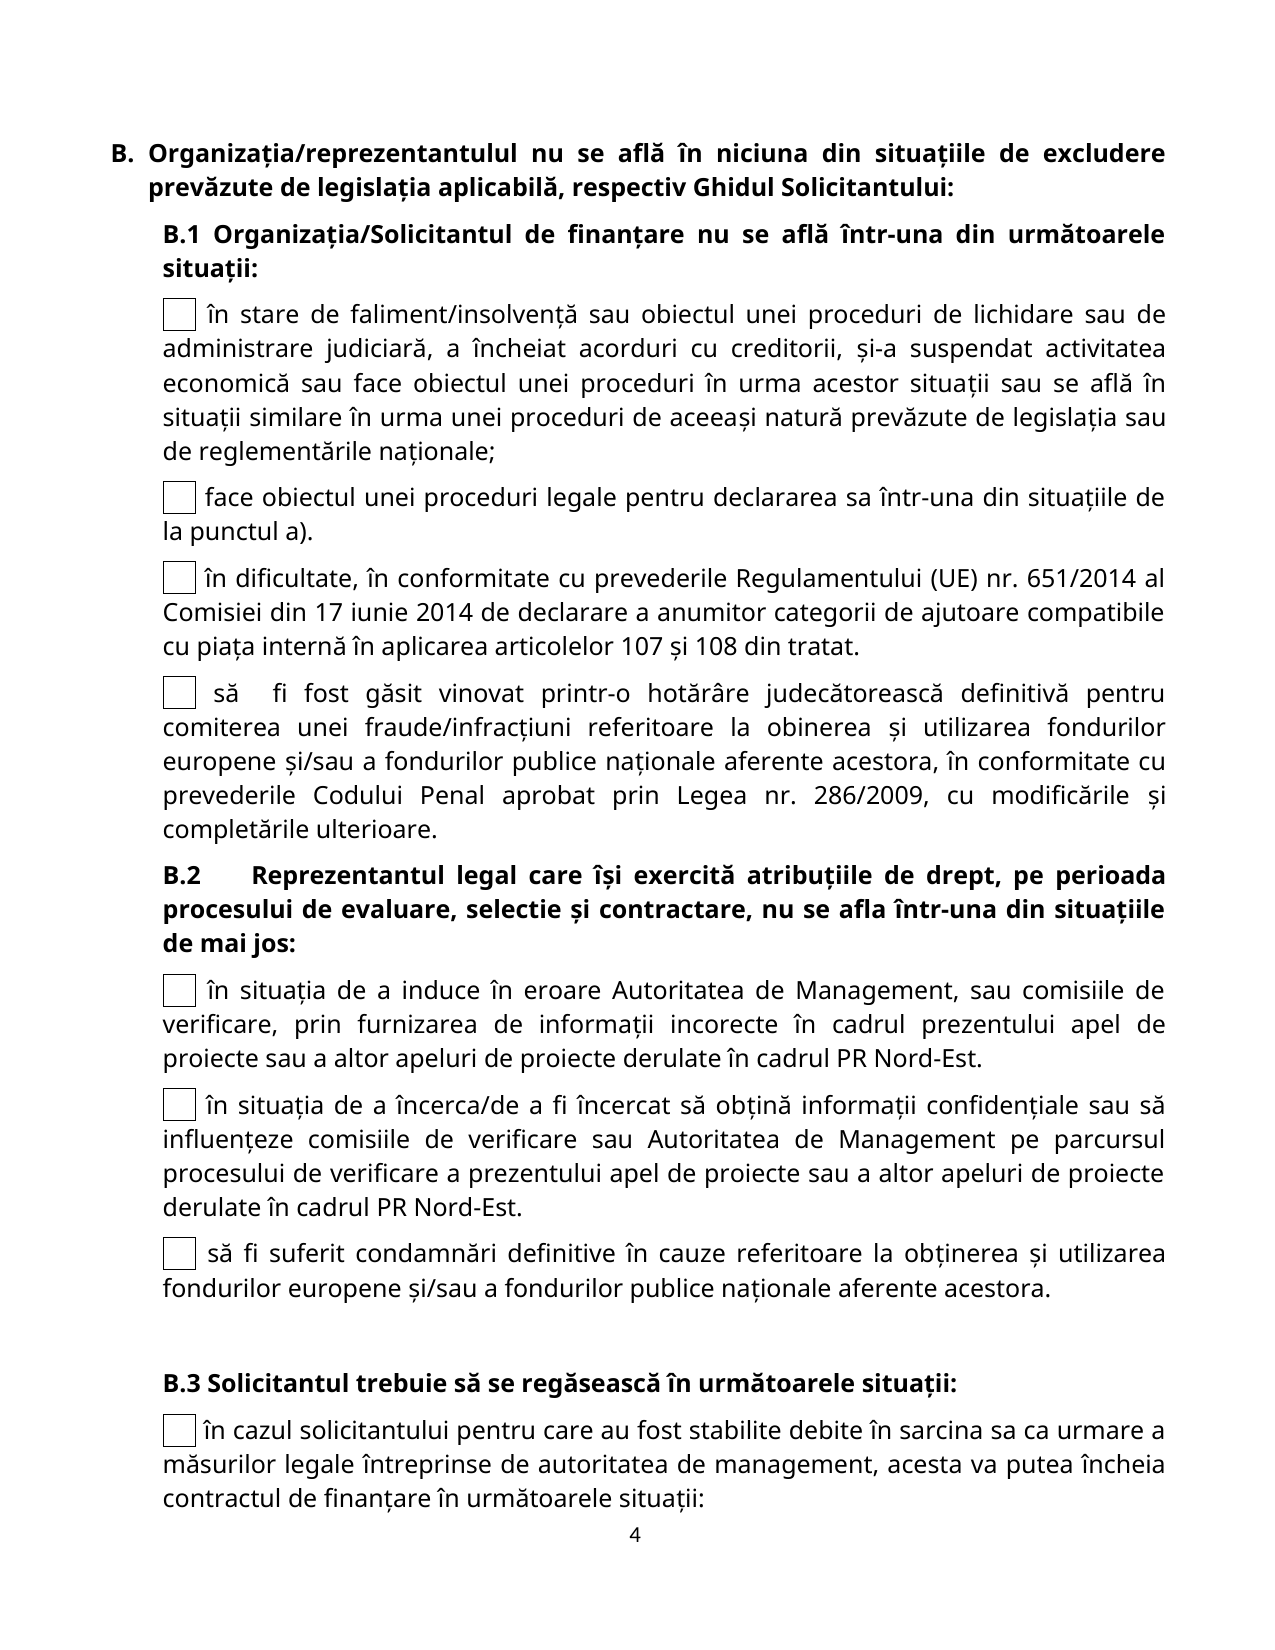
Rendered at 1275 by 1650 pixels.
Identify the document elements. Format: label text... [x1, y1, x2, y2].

list în situația de a induce în eroare Autoritatea de Management, sau comisiile de verificare, prin furnizarea de informaţii incorecte în cadrul prezentului apel de proiecte sau a altor apeluri de proiecte derulate în cadrul PR Nord-Est. [162, 973, 1167, 1075]
list face obiectul unei proceduri legale pentru declararea sa într-una din situațiile de la punctul a). [162, 480, 1167, 548]
list B.2 Reprezentantul legal care îşi exercită atribuţiile de drept, pe perioada procesului de evaluare, selectie și contractare, nu se afla într-una din situațiile de mai jos: [162, 858, 1167, 960]
list în dificultate, în conformitate cu prevederile Regulamentului (UE) nr. 651/2014 al Comisiei din 17 iunie 2014 de declarare a anumitor categorii de ajutoare compatibile cu piața internă în aplicarea articolelor 107 și 108 din tratat. [162, 561, 1167, 663]
list în situația de a încerca/de a fi încercat să obţină informaţii confidenţiale sau să influenţeze comisiile de verificare sau Autoritatea de Management pe parcursul procesului de verificare a prezentului apel de proiecte sau a altor apeluri de proiecte derulate în cadrul PR Nord-Est. [162, 1087, 1167, 1224]
list Organizația/reprezentantulul nu se află în niciuna din situațiile de excludere prevăzute de legislația aplicabilă, respectiv Ghidul Solicitantului: [110, 136, 1167, 204]
list B.1 Organizația/Solicitantul de finanțare nu se află într-una din următoarele situații: [162, 216, 1167, 284]
list să fi suferit condamnări definitive în cauze referitoare la obţinerea şi utilizarea fondurilor europene şi/sau a fondurilor publice naţionale aferente acestora. [162, 1236, 1167, 1304]
list să fi fost găsit vinovat printr-o hotărâre judecătorească definitivă pentru comiterea unei fraude/infracțiuni referitoare la obinerea şi utilizarea fondurilor europene şi/sau a fondurilor publice naţionale aferente acestora, în conformitate cu prevederile Codului Penal aprobat prin Legea nr. 286/2009, cu modificările şi completările ulterioare. [162, 675, 1167, 846]
list B.3 Solicitantul trebuie să se regăsească în următoarele situații: [162, 1366, 1167, 1400]
list în stare de faliment/insolvenţă sau obiectul unei proceduri de lichidare sau de administrare judiciară, a încheiat acorduri cu creditorii, şi-a suspendat activitatea economică sau face obiectul unei proceduri în urma acestor situaţii sau se află în situaţii similare în urma unei proceduri de aceeaşi natură prevăzute de legislaţia sau de reglementările naţionale; [162, 297, 1167, 467]
list în cazul solicitantului pentru care au fost stabilite debite în sarcina sa ca urmare a măsurilor legale întreprinse de autoritatea de management, acesta va putea încheia contractul de finanţare în următoarele situaţii: [162, 1413, 1167, 1515]
